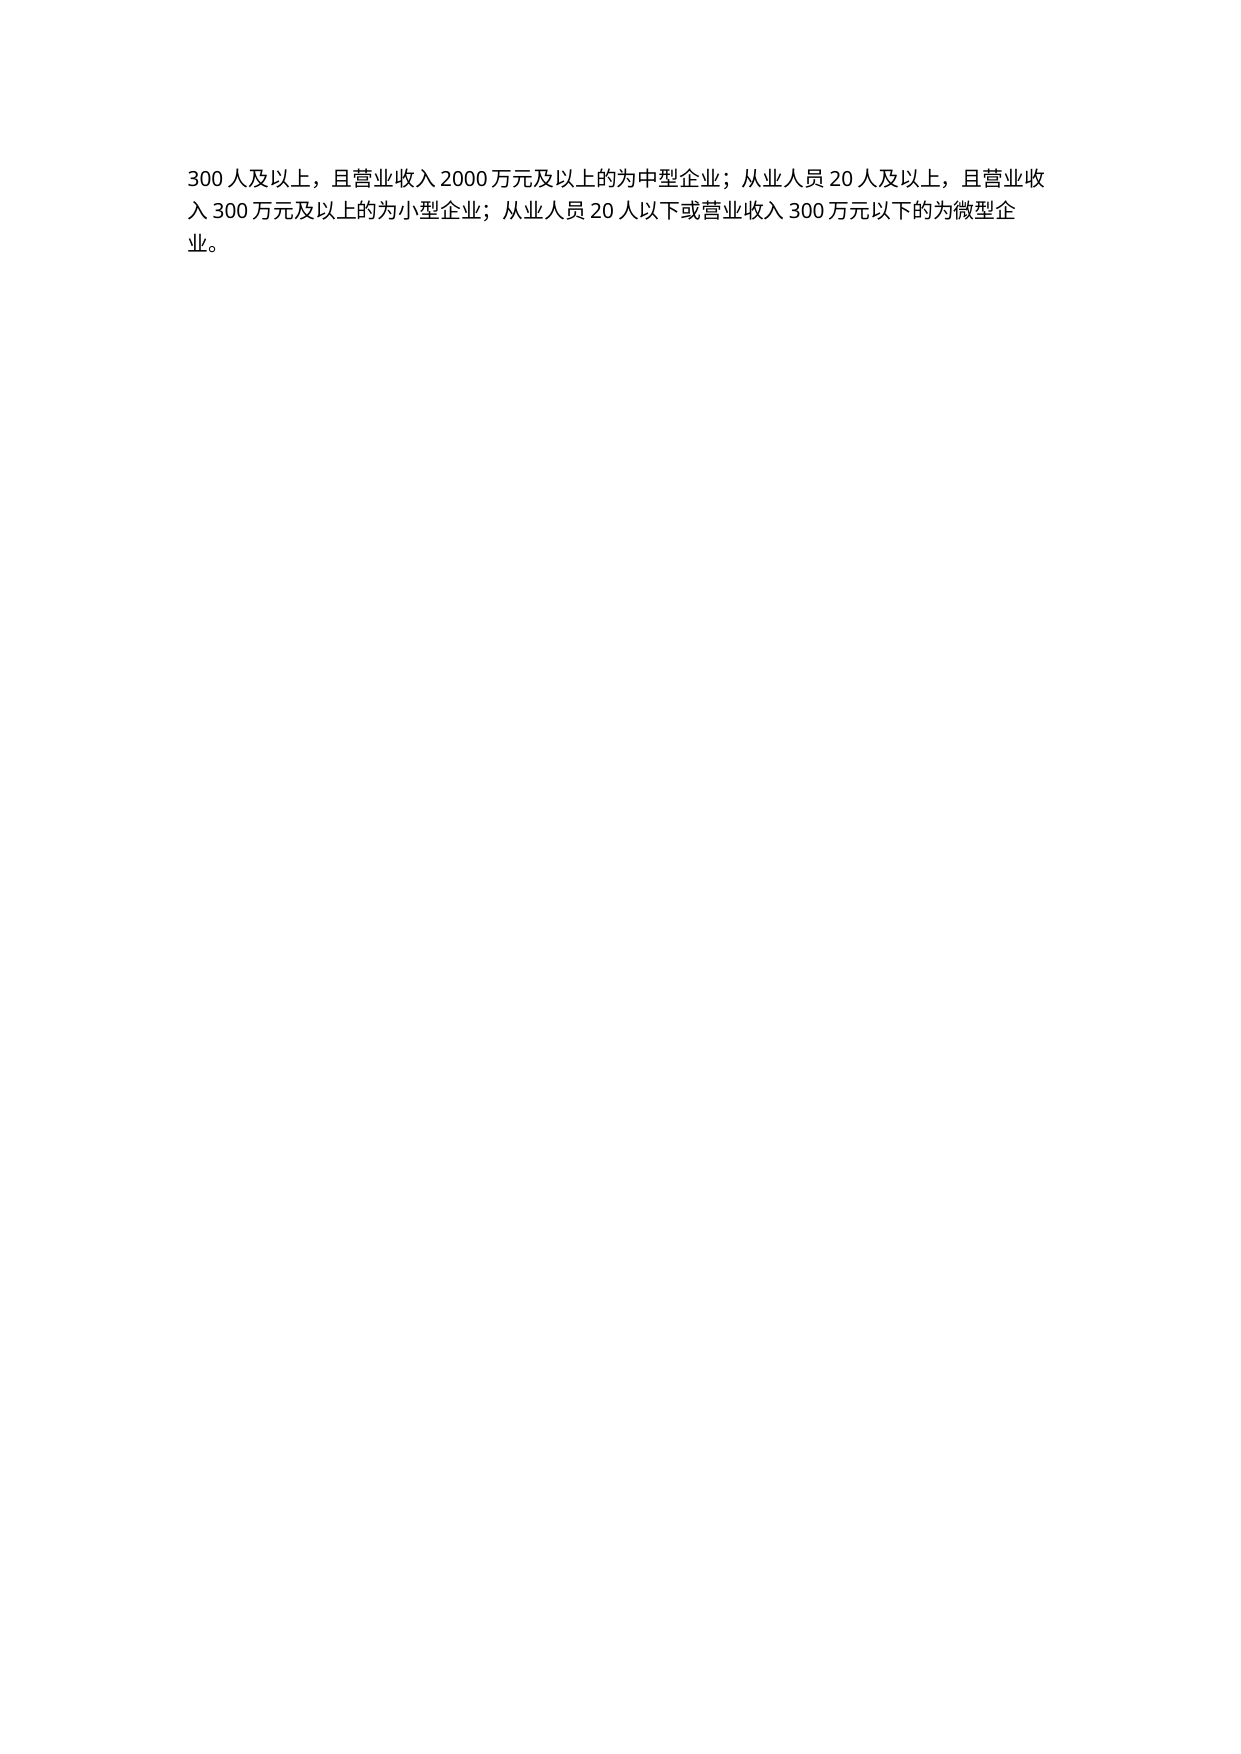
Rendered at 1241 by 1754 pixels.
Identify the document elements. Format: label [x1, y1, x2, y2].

text [187, 162, 1053, 259]
